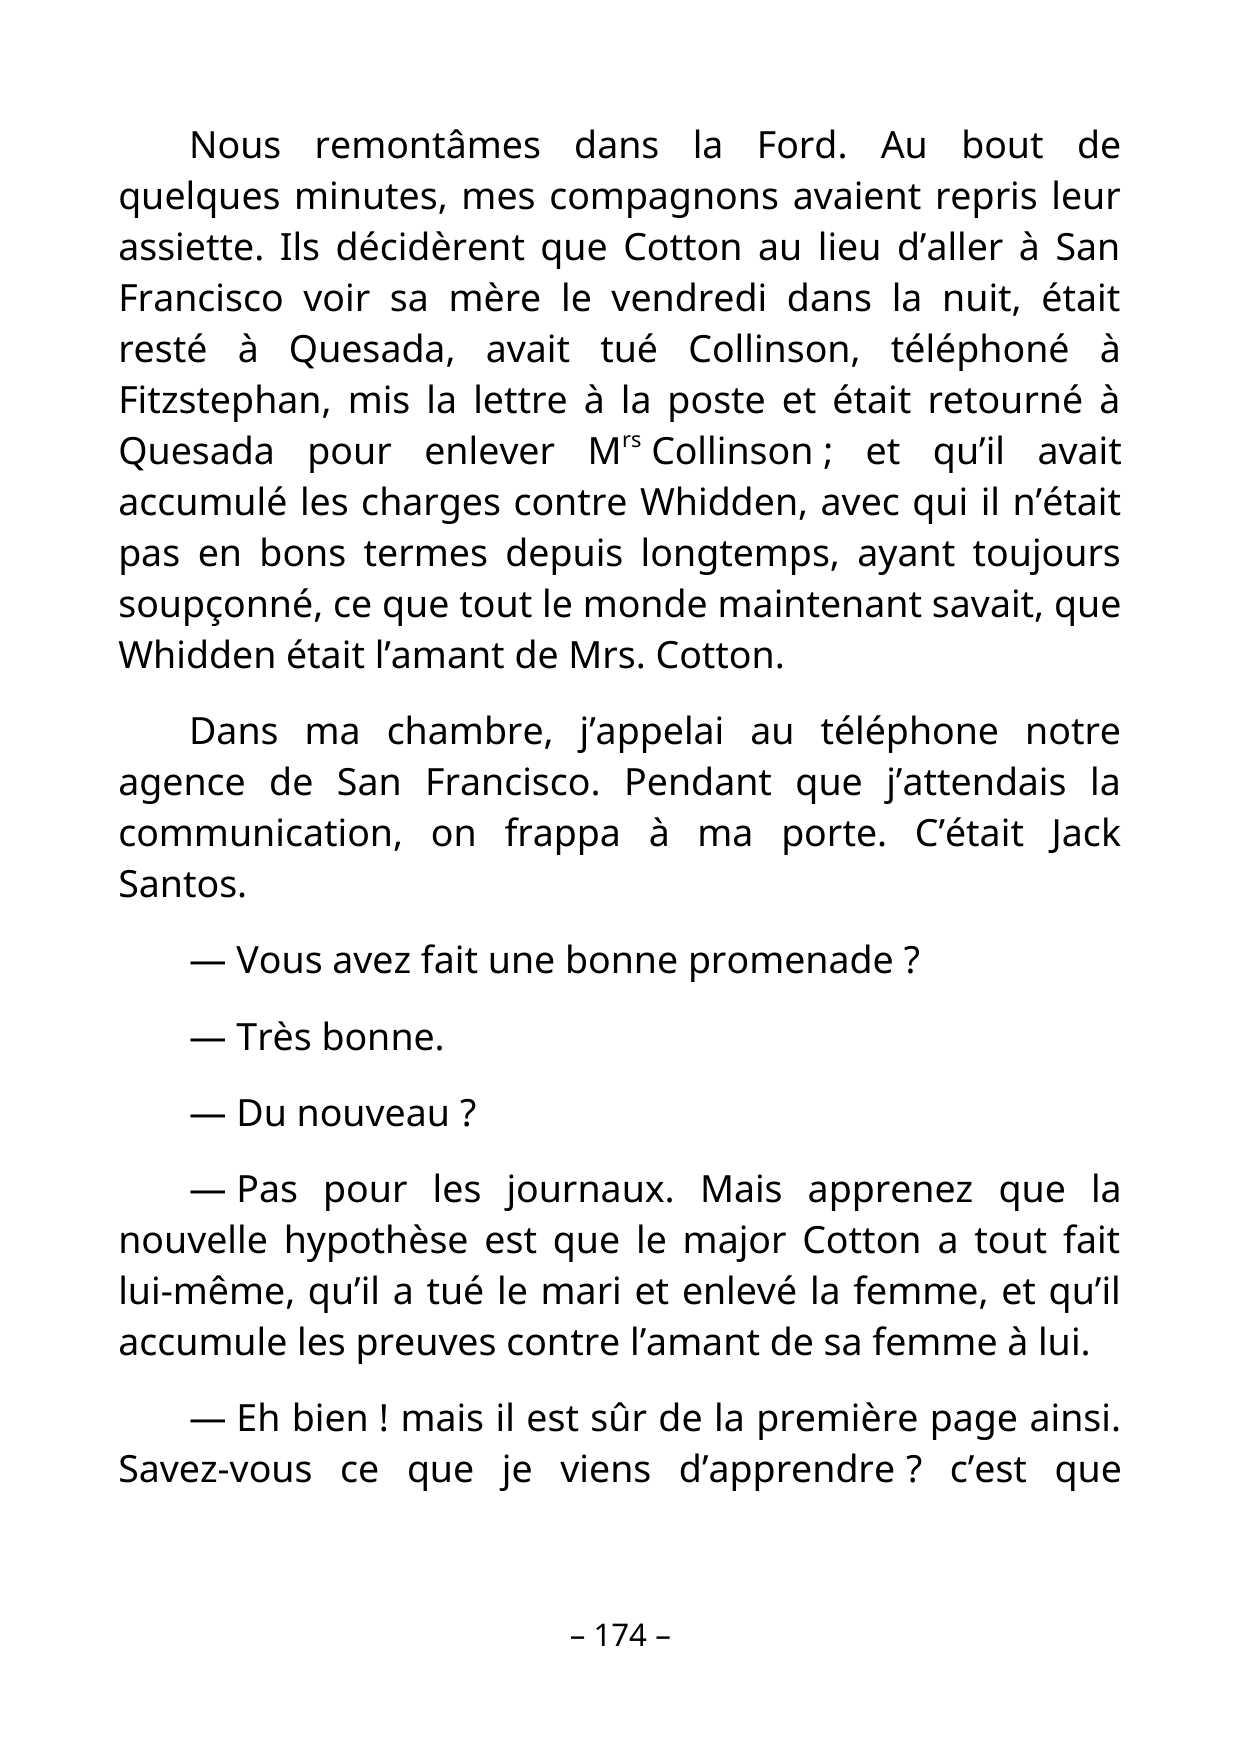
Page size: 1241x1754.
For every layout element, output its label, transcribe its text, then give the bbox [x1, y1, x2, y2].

text — Très bonne. [118, 1010, 1122, 1061]
text Dans ma chambre, j’appelai au téléphone notre agence de San Francisco. Pendant que j’attendais la communication, on frappa à ma porte. C’était Jack Santos. [118, 704, 1122, 909]
text — Vous avez fait une bonne promenade ? [118, 934, 1122, 985]
text Nous remontâmes dans la Ford. Au bout de quelques minutes, mes compagnons avaient repris leur assiette. Ils décidèrent que Cotton au lieu d’aller à San Francisco voir sa mère le vendredi dans la nuit, était resté à Quesada, avait tué Collinson, téléphoné à Fitzstephan, mis la lettre à la poste et était retourné à Quesada pour enlever Mrs Collinson ; et qu’il avait accumulé les charges contre Whidden, avec qui il n’était pas en bons termes depuis longtemps, ayant toujours soupçonné, ce que tout le monde maintenant savait, que Whidden était l’amant de Mrs. Cotton. [118, 118, 1122, 679]
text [118, 1391, 1122, 1493]
text — Du nouveau ? [118, 1086, 1122, 1137]
text — Pas pour les journaux. Mais apprenez que la nouvelle hypothèse est que le major Cotton a tout fait lui-même, qu’il a tué le mari et enlevé la femme, et qu’il accumule les preuves contre l’amant de sa femme à lui. [118, 1162, 1122, 1366]
